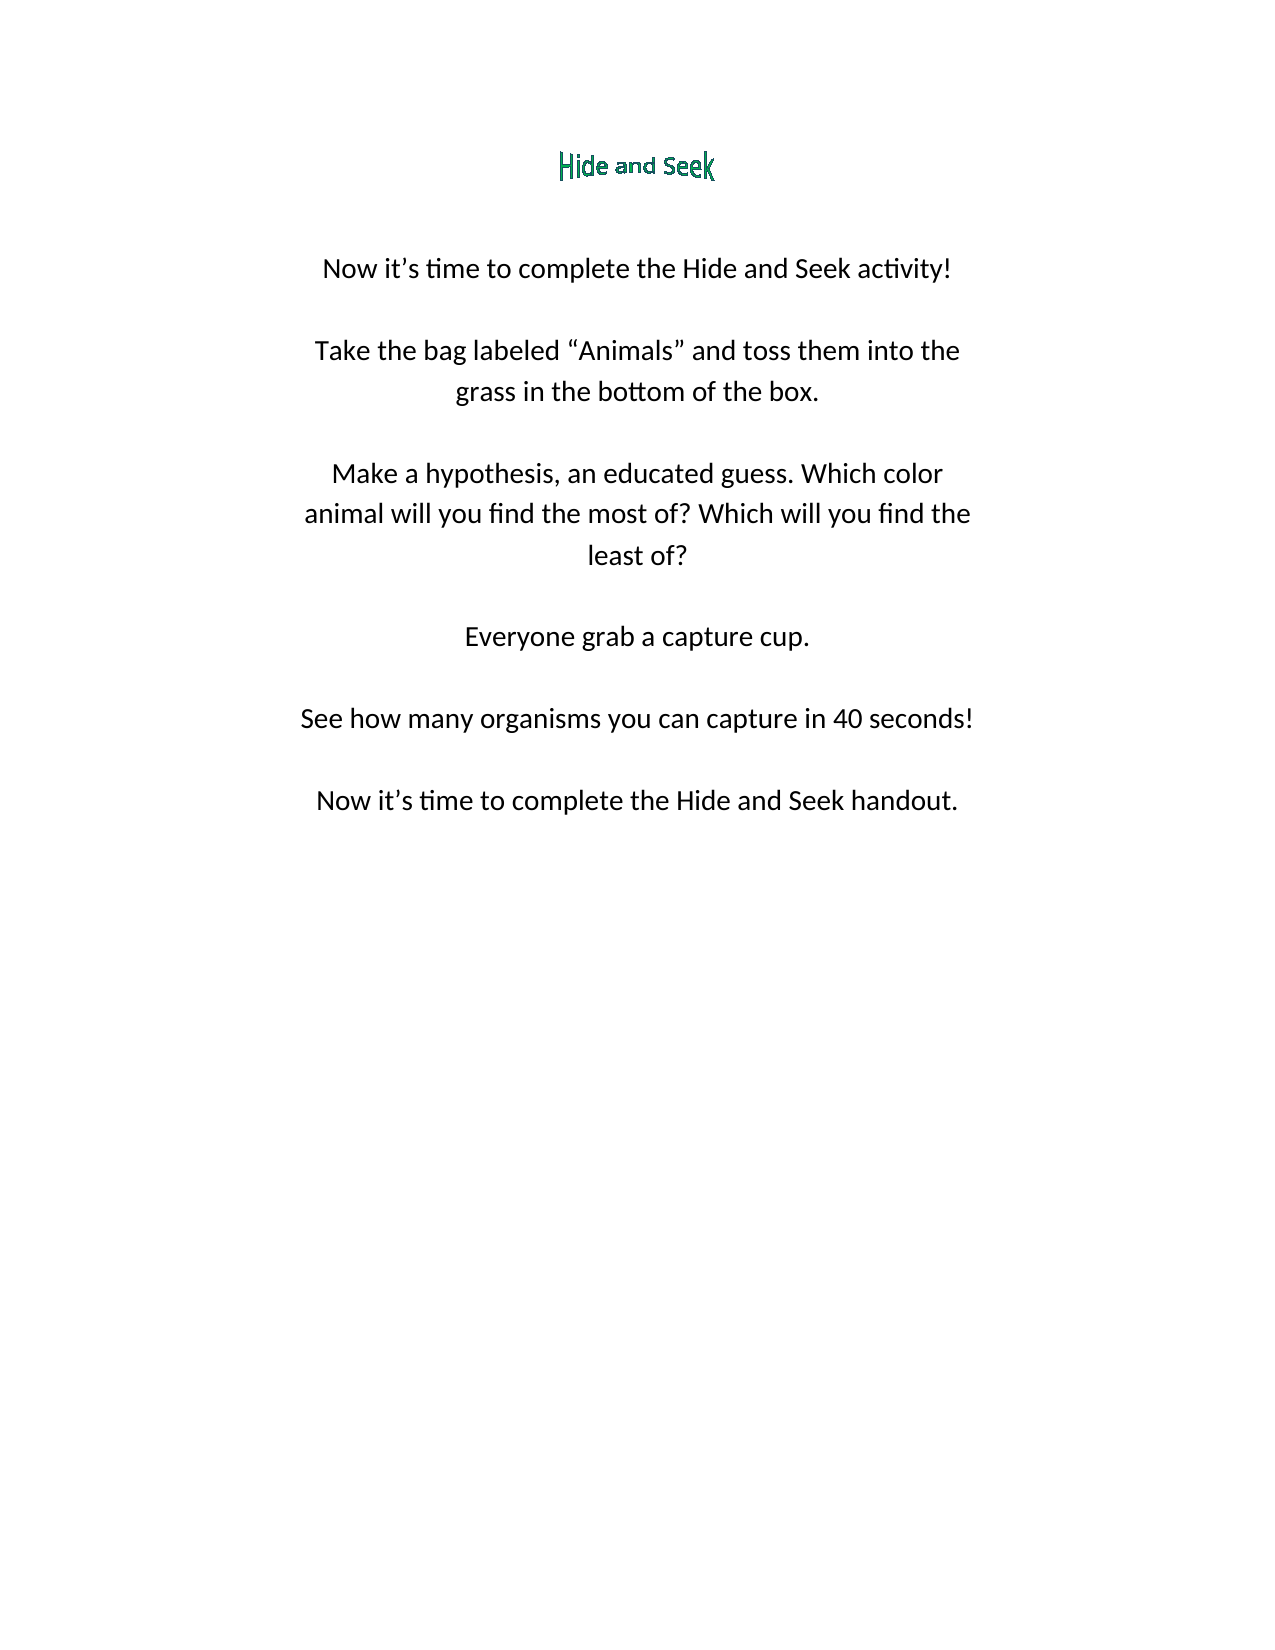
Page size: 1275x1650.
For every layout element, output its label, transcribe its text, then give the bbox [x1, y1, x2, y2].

text Everyone grab a capture cup. [300, 618, 975, 654]
text Take the bag labeled “Animals” and toss them into the grass in the bottom of the box. [300, 332, 975, 408]
text See how many organisms you can capture in 40 seconds! [300, 700, 975, 736]
text Make a hypothesis, an educated guess. Which color animal will you find the most of? Which will you find the least of? [300, 455, 975, 572]
text Now it’s time to complete the Hide and Seek handout. [300, 782, 975, 818]
text Now it’s time to complete the Hide and Seek activity! [300, 250, 975, 286]
